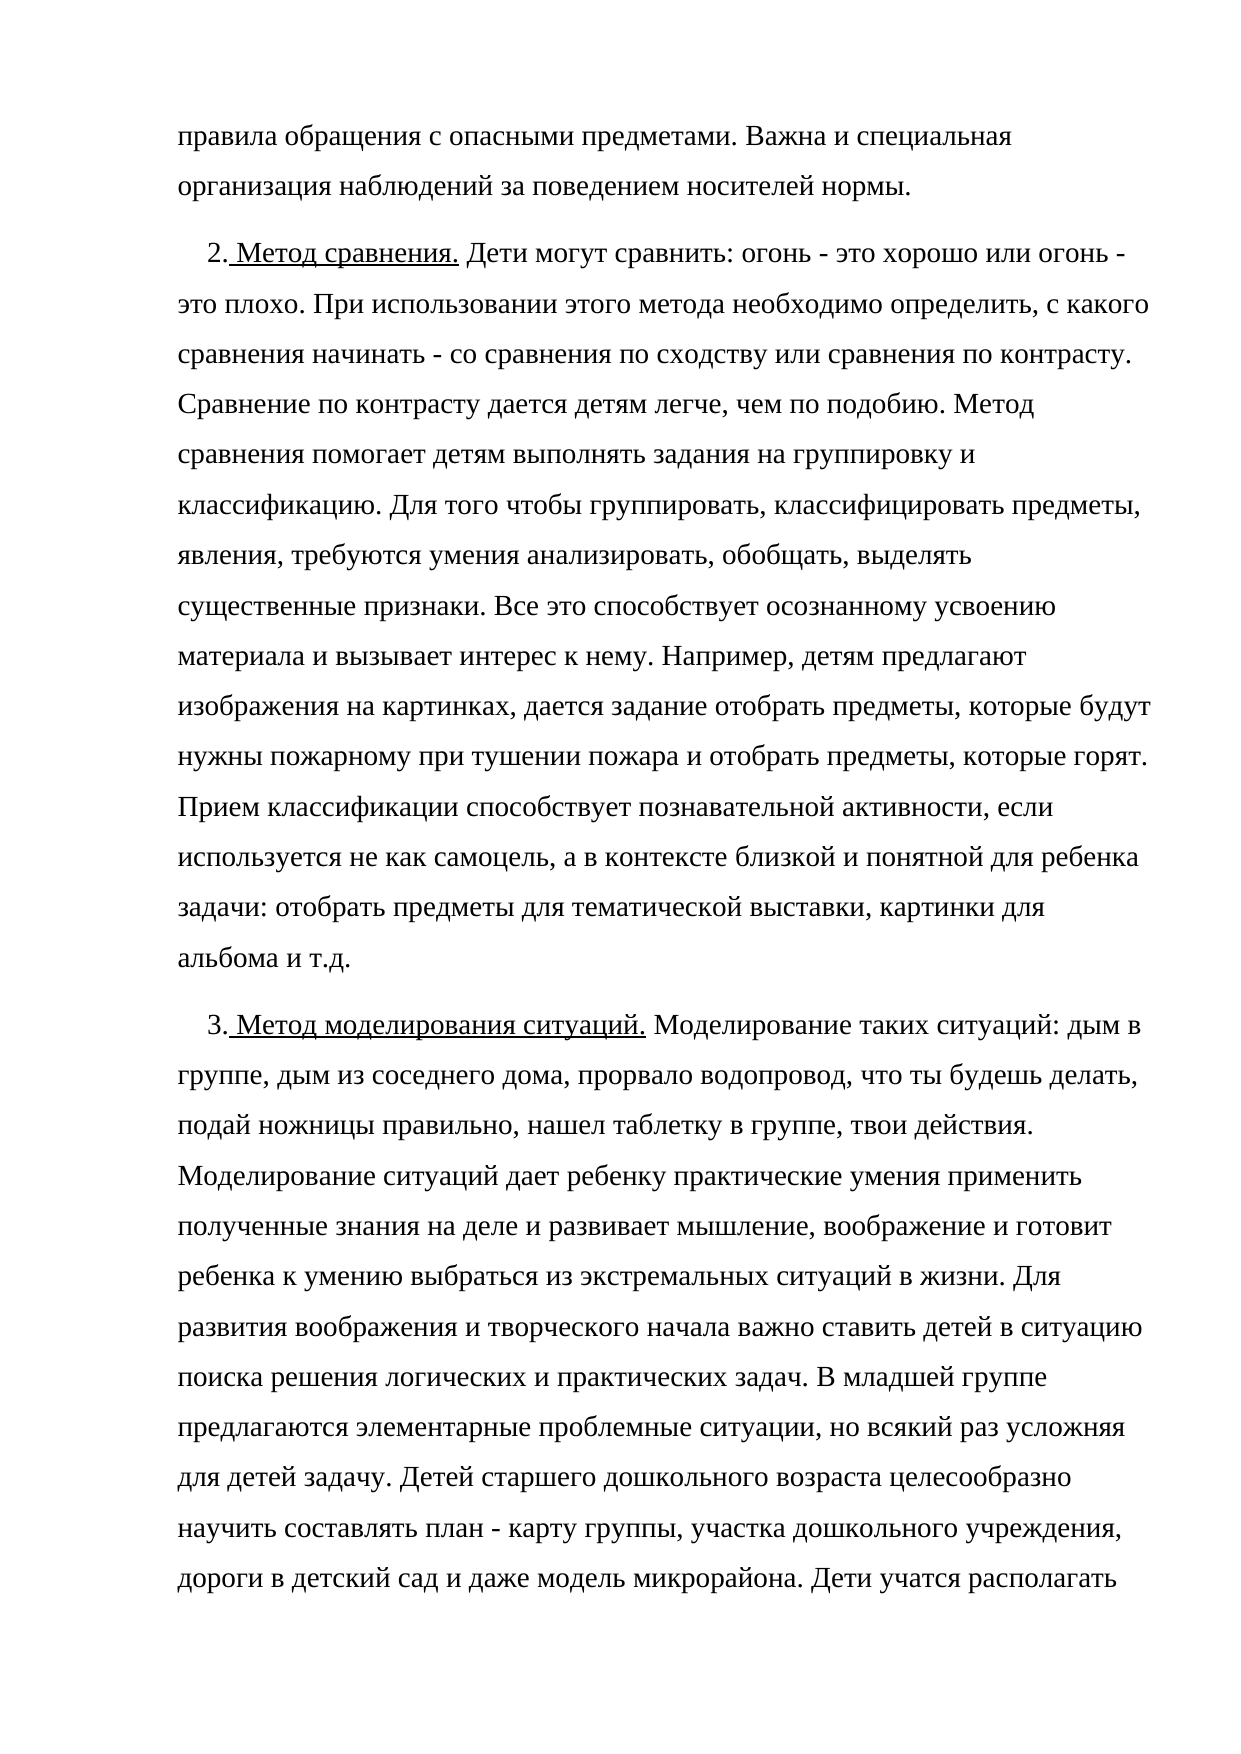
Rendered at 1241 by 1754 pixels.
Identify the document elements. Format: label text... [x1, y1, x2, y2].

text 2. Метод сравнения. Дети могут сравнить: огонь - это хорошо или огонь - это плохо. При использовании этого метода необходимо определить, с какого сравнения начинать - со сравнения по сходству или сравнения по контрасту. Сравнение по контрасту дается детям легче, чем по подобию. Метод сравнения помогает детям выполнять задания на группировку и классификацию. Для того чтобы группировать, классифицировать предметы, явления, требуются умения анализировать, обобщать, выделять существенные признаки. Все это способствует осознанному усвоению материала и вызывает интерес к нему. Например, детям предлагают изображения на картинках, дается задание отобрать предметы, которые будут нужны пожарному при тушении пожара и отобрать предметы, которые горят. Прием классификации способствует познавательной активности, если используется не как самоцель, а в контексте близкой и понятной для ребенка задачи: отобрать предметы для тематической выставки, картинки для альбома и т.д. [177, 235, 1152, 973]
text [177, 1007, 1152, 1594]
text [177, 118, 1152, 202]
